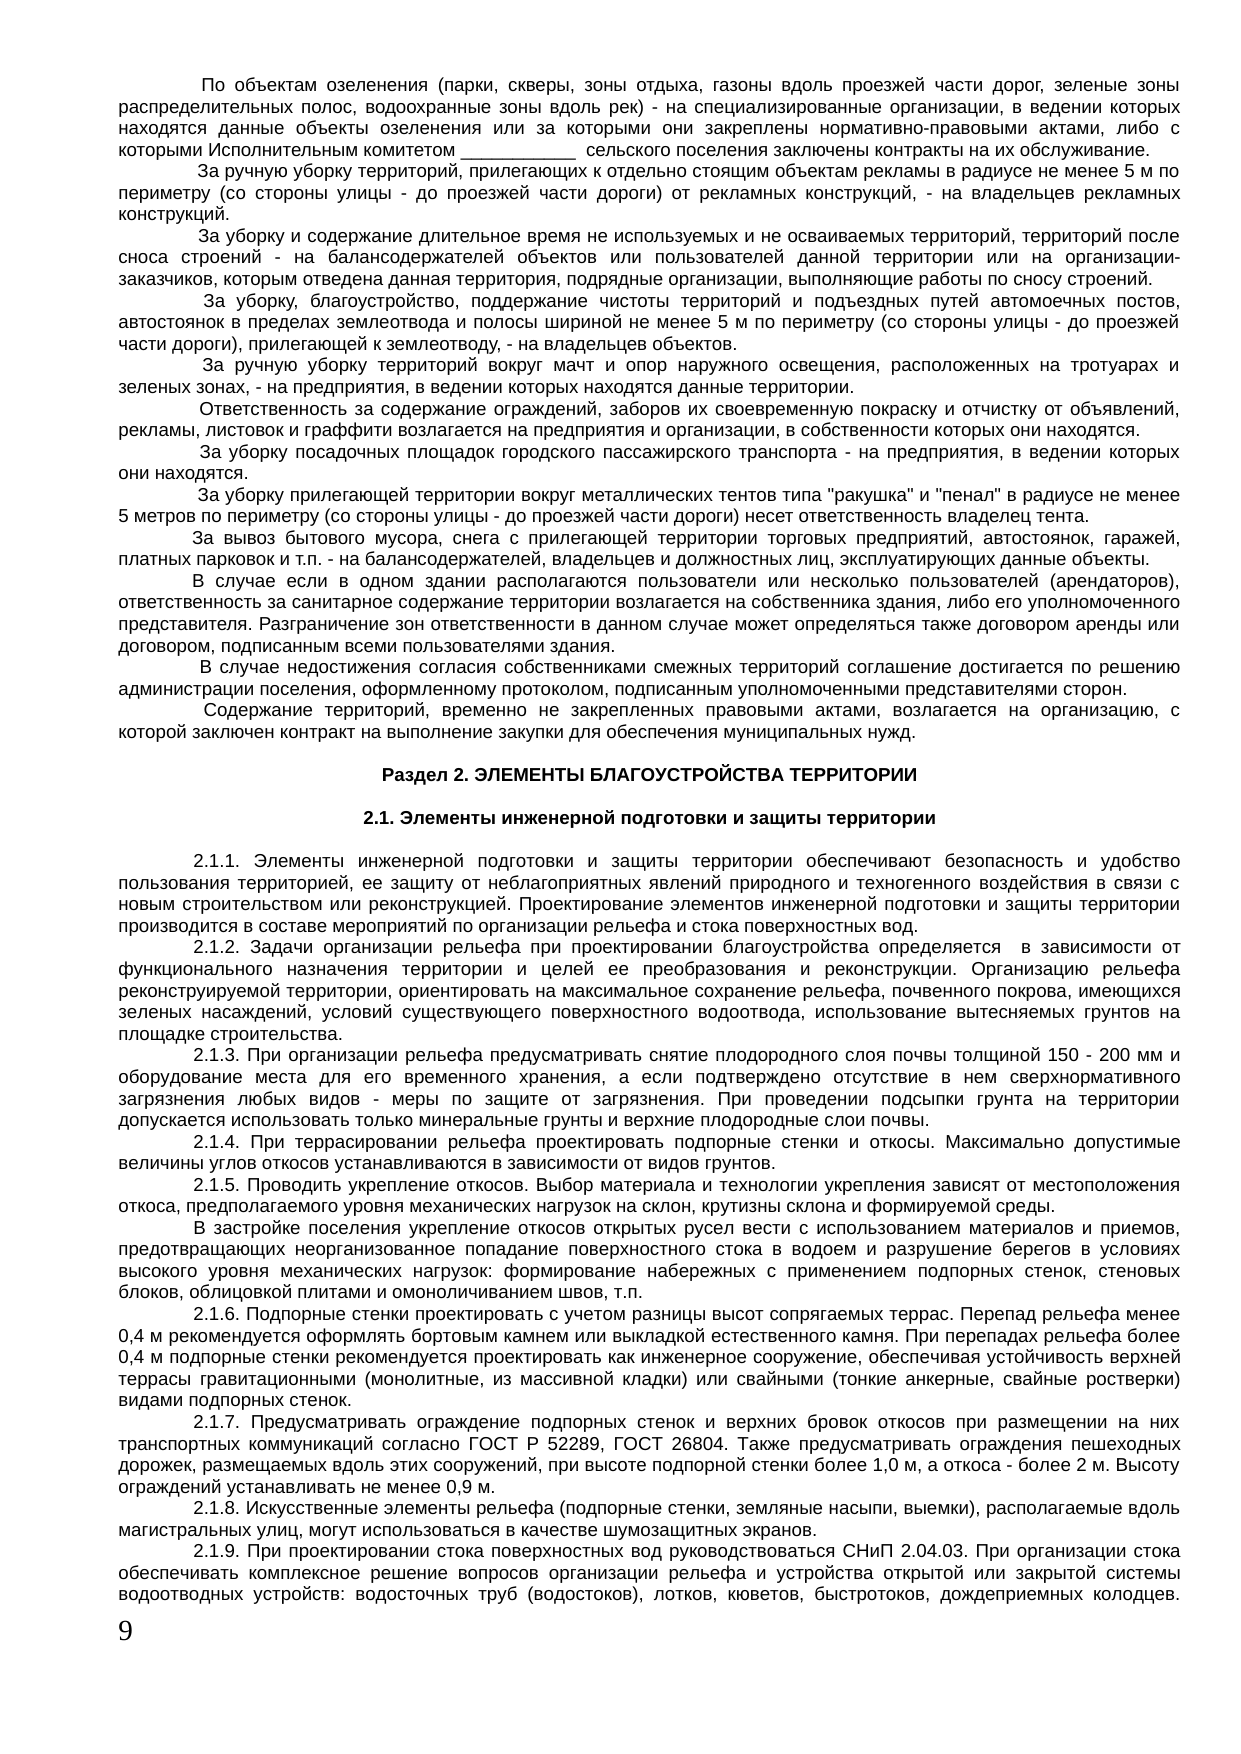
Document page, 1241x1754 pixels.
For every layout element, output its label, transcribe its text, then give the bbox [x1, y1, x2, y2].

text За ручную уборку территорий, прилегающих к отдельно стоящим объектам рекламы в радиусе не менее 5 м по периметру (со стороны улицы - до проезжей части дороги) от рекламных конструкций, - на владельцев рекламных конструкций. [118, 160, 1181, 225]
text 2.1. Элементы инженерной подготовки и защиты территории [118, 807, 1181, 828]
text За вывоз бытового мусора, снега с прилегающей территории торговых предприятий, автостоянок, гаражей, платных парковок и т.п. - на балансодержателей, владельцев и должностных лиц, эксплуатирующих данные объекты. [118, 527, 1181, 570]
text Ответственность за содержание ограждений, заборов их своевременную покраску и отчистку от объявлений, рекламы, листовок и граффити возлагается на предприятия и организации, в собственности которых они находятся. [118, 397, 1181, 440]
text За уборку посадочных площадок городского пассажирского транспорта - на предприятия, в ведении которых они находятся. [118, 440, 1181, 483]
text 2.1.5. Проводить укрепление откосов. Выбор материала и технологии укрепления зависят от местоположения откоса, предполагаемого уровня механических нагрузок на склон, крутизны склона и формируемой среды. [118, 1173, 1181, 1217]
text 2.1.3. При организации рельефа предусматривать снятие плодородного слоя почвы толщиной 150 - 200 мм и оборудование места для его временного хранения, а если подтверждено отсутствие в нем сверхнормативного загрязнения любых видов - меры по защите от загрязнения. При проведении подсыпки грунта на территории допускается использовать только минеральные грунты и верхние плодородные слои почвы. [118, 1044, 1181, 1130]
text По объектам озеленения (парки, скверы, зоны отдыха, газоны вдоль проезжей части дорог, зеленые зоны распределительных полос, водоохранные зоны вдоль рек) - на специализированные организации, в ведении которых находятся данные объекты озеленения или за которыми они закреплены нормативно-правовыми актами, либо с которыми Исполнительным комитетом ___________ сельского поселения заключены контракты на их обслуживание. [118, 74, 1181, 160]
text В случае недостижения согласия собственниками смежных территорий соглашение достигается по решению администрации поселения, оформленному протоколом, подписанным уполномоченными представителями сторон. [118, 656, 1181, 699]
text В застройке поселения укрепление откосов открытых русел вести с использованием материалов и приемов, предотвращающих неорганизованное попадание поверхностного стока в водоем и разрушение берегов в условиях высокого уровня механических нагрузок: формирование набережных с применением подпорных стенок, стеновых блоков, облицовкой плитами и омоноличиванием швов, т.п. [118, 1217, 1181, 1303]
text За уборку прилегающей территории вокруг металлических тентов типа "ракушка" и "пенал" в радиусе не менее 5 метров по периметру (со стороны улицы - до проезжей части дороги) несет ответственность владелец тента. [118, 483, 1181, 527]
text 2.1.1. Элементы инженерной подготовки и защиты территории обеспечивают безопасность и удобство пользования территорией, ее защиту от неблагоприятных явлений природного и техногенного воздействия в связи с новым строительством или реконструкцией. Проектирование элементов инженерной подготовки и защиты территории производится в составе мероприятий по организации рельефа и стока поверхностных вод. [118, 850, 1181, 936]
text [118, 1540, 1181, 1605]
text За ручную уборку территорий вокруг мачт и опор наружного освещения, расположенных на тротуарах и зеленых зонах, - на предприятия, в ведении которых находятся данные территории. [118, 354, 1181, 397]
text 2.1.8. Искусственные элементы рельефа (подпорные стенки, земляные насыпи, выемки), располагаемые вдоль магистральных улиц, могут использоваться в качестве шумозащитных экранов. [118, 1497, 1181, 1540]
text В случае если в одном здании располагаются пользователи или несколько пользователей (арендаторов), ответственность за санитарное содержание территории возлагается на собственника здания, либо его уполномоченного представителя. Разграничение зон ответственности в данном случае может определяться также договором аренды или договором, подписанным всеми пользователями здания. [118, 570, 1181, 656]
text 2.1.2. Задачи организации рельефа при проектировании благоустройства определяется в зависимости от функционального назначения территории и целей ее преобразования и реконструкции. Организацию рельефа реконструируемой территории, ориентировать на максимальное сохранение рельефа, почвенного покрова, имеющихся зеленых насаждений, условий существующего поверхностного водоотвода, использование вытесняемых грунтов на площадке строительства. [118, 936, 1181, 1044]
text 2.1.6. Подпорные стенки проектировать с учетом разницы высот сопрягаемых террас. Перепад рельефа менее 0,4 м рекомендуется оформлять бортовым камнем или выкладкой естественного камня. При перепадах рельефа более 0,4 м подпорные стенки рекомендуется проектировать как инженерное сооружение, обеспечивая устойчивость верхней террасы гравитационными (монолитные, из массивной кладки) или свайными (тонкие анкерные, свайные ростверки) видами подпорных стенок. [118, 1303, 1181, 1411]
text За уборку и содержание длительное время не используемых и не осваиваемых территорий, территорий после сноса строений - на балансодержателей объектов или пользователей данной территории или на организации-заказчиков, которым отведена данная территория, подрядные организации, выполняющие работы по сносу строений. [118, 225, 1181, 289]
text 2.1.4. При террасировании рельефа проектировать подпорные стенки и откосы. Максимально допустимые величины углов откосов устанавливаются в зависимости от видов грунтов. [118, 1130, 1181, 1173]
text За уборку, благоустройство, поддержание чистоты территорий и подъездных путей автомоечных постов, автостоянок в пределах землеотвода и полосы шириной не менее 5 м по периметру (со стороны улицы - до проезжей части дороги), прилегающей к землеотводу, - на владельцев объектов. [118, 289, 1181, 354]
text 2.1.7. Предусматривать ограждение подпорных стенок и верхних бровок откосов при размещении на них транспортных коммуникаций согласно ГОСТ Р 52289, ГОСТ 26804. Также предусматривать ограждения пешеходных дорожек, размещаемых вдоль этих сооружений, при высоте подпорной стенки более 1,0 м, а откоса - более 2 м. Высоту ограждений устанавливать не менее 0,9 м. [118, 1411, 1181, 1497]
text Содержание территорий, временно не закрепленных правовыми актами, возлагается на организацию, с которой заключен контракт на выполнение закупки для обеспечения муниципальных нужд. [118, 699, 1181, 742]
text Раздел 2. ЭЛЕМЕНТЫ БЛАГОУСТРОЙСТВА ТЕРРИТОРИИ [118, 764, 1181, 785]
